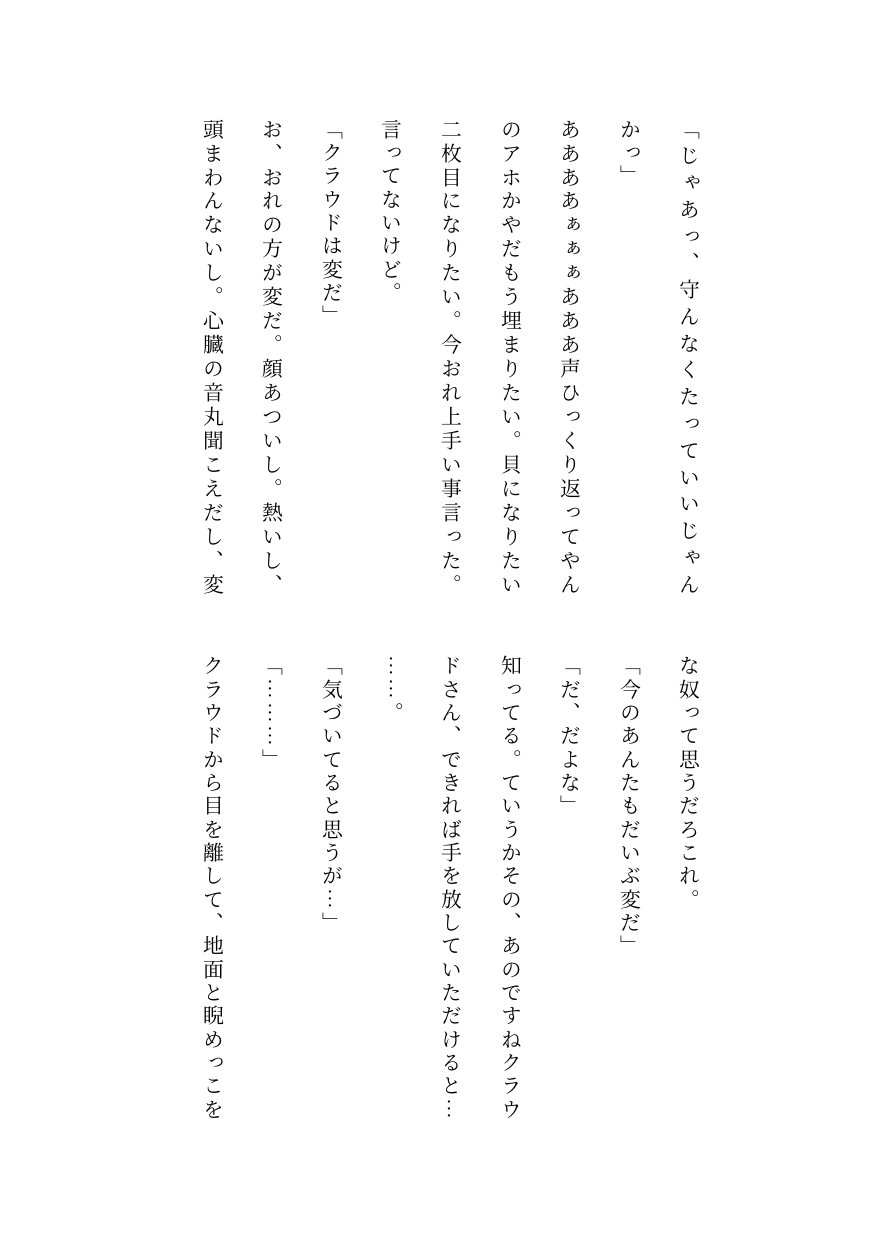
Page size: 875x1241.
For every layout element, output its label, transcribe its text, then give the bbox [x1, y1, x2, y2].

text 「じゃあっ、守んなくたっていいじゃんかっ」 [601, 118, 720, 598]
text ああああぁぁぁあああ声ひっくり返ってやんのアホかやだもう埋まりたい。貝になりたい。二枚目になりたい。今おれ上手い事言った。言ってないけど。 [362, 118, 601, 598]
text 「クラウドは変だ」 [303, 118, 362, 598]
text 知ってる。ていうかその、あのですねクラウドさん、できれば手を放していただけると………。 [362, 642, 541, 1122]
text 「だ、だよな」 [541, 642, 601, 1122]
text クラウドから目を離して、地面と睨めっこをするとクラウドの髪が額に当たる。 [184, 642, 243, 1122]
text お、おれの方が変だ。顔あついし。熱いし、頭まわんないし。心臓の音丸聞こえだし、変な奴って思うだろこれ。 [184, 118, 303, 598]
text 「今のあんたもだいぶ変だ」 [601, 642, 660, 1122]
text 「………」 [243, 642, 303, 1122]
text お、おれの方が変だ。顔あついし。熱いし、頭まわんないし。心臓の音丸聞こえだし、変な奴って思うだろこれ。 [660, 642, 720, 1122]
text 「気づいてると思うが…」 [303, 642, 362, 1122]
